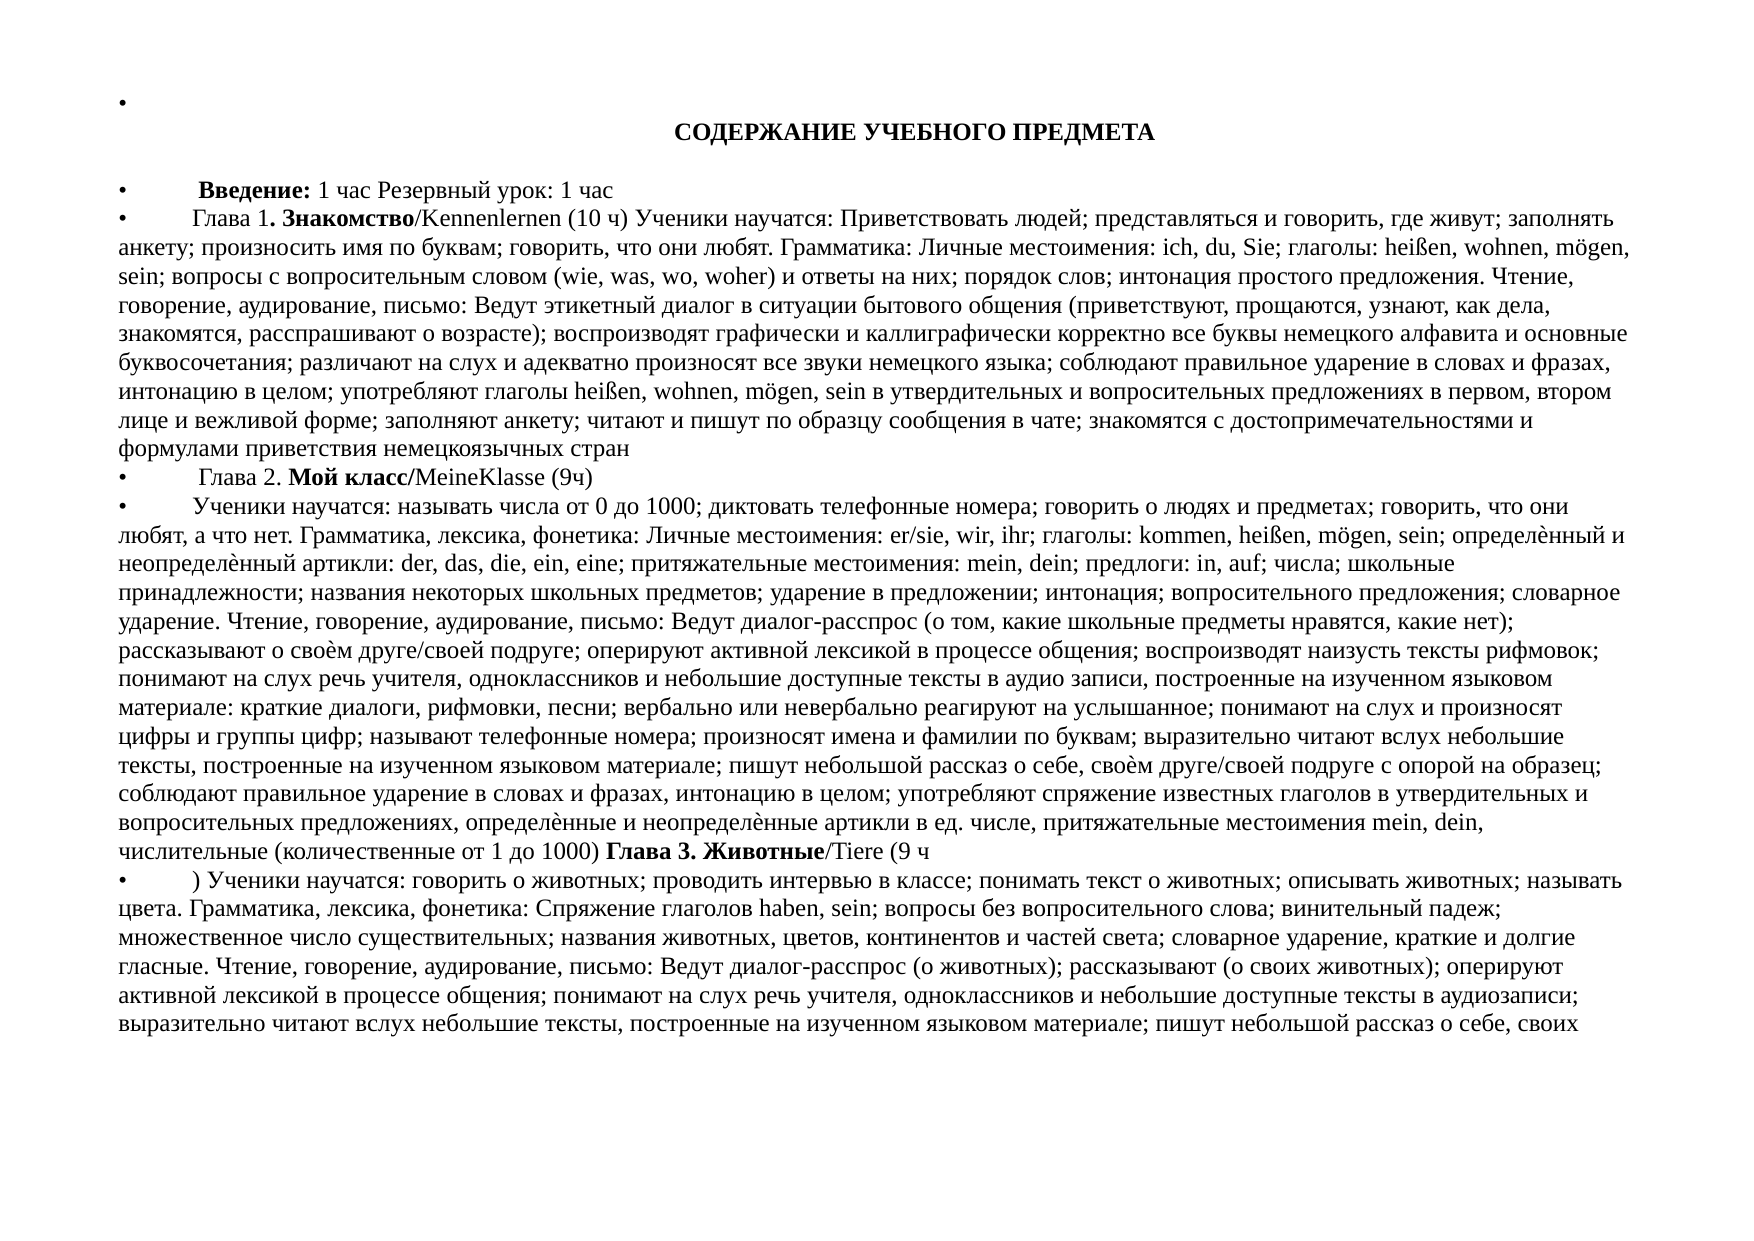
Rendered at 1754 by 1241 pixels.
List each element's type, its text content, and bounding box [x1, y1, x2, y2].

list СОДЕРЖАНИЕ УЧЕБНОГО ПРЕДМЕТА [193, 117, 1636, 146]
list Введение: 1 час Резервный урок: 1 час [118, 175, 1636, 203]
list Глава 2. Мой класс/MeineKlasse (9ч) [118, 462, 1636, 491]
list Ученики научатся: называть числа от 0 до 1000; диктовать телефонные номера; говорить о людях и предметах; говорить, что они любят, а что нет. Грамматика, лексика, фонетика: Личные местоимения: er/sie, wir, ihr; глаголы: kommen, heißen, mögen, sein; определѐнный и неопределѐнный артикли: der, das, die, ein, eine; притяжательные местоимения: mein, dein; предлоги: in, auf; числа; школьные принадлежности; названия некоторых школьных предметов; ударение в предложении; интонация; вопросительного предложения; словарное ударение. Чтение, говорение, аудирование, письмо: Ведут диалог-расспрос (о том, какие школьные предметы нравятся, какие нет); рассказывают о своѐм друге/своей подруге; оперируют активной лексикой в процессе общения; воспроизводят наизусть тексты рифмовок; понимают на слух речь учителя, одноклассников и небольшие доступные тексты в аудио записи, построенные на изученном языковом материале: краткие диалоги, рифмовки, песни; вербально или невербально реагируют на услышанное; понимают на слух и произносят цифры и группы цифр; называют телефонные номера; произносят имена и фамилии по буквам; выразительно читают вслух небольшие тексты, построенные на изученном языковом материале; пишут небольшой рассказ о себе, своѐм друге/своей подруге с опорой на образец; соблюдают правильное ударение в словах и фразах, интонацию в целом; употребляют спряжение известных глаголов в утвердительных и вопросительных предложениях, определѐнные и неопределѐнные артикли в ед. числе, притяжательные местоимения mein, dein, числительные (количественные от 1 до 1000) Глава 3. Животные/Tiere (9 ч [118, 491, 1636, 865]
list Глава 1. Знакомство/Kennenlernen (10 ч) Ученики научатся: Приветствовать людей; представляться и говорить, где живут; заполнять анкету; произносить имя по буквам; говорить, что они любят. Грамматика: Личные местоимения: ich, du, Sie; глаголы: heißen, wohnen, mögen, sein; вопросы с вопросительным словом (wie, was, wo, woher) и ответы на них; порядок слов; интонация простого предложения. Чтение, говорение, аудирование, письмо: Ведут этикетный диалог в ситуации бытового общения (приветствуют, прощаются, узнают, как дела, знакомятся, расспрашивают о возрасте); воспроизводят графически и каллиграфически корректно все буквы немецкого алфавита и основные буквосочетания; различают на слух и адекватно произносят все звуки немецкого языка; соблюдают правильное ударение в словах и фразах, интонацию в целом; употребляют глаголы heißen, wohnen, mögen, sein в утвердительных и вопросительных предложениях в первом, втором лице и вежливой форме; заполняют анкету; читают и пишут по образцу сообщения в чате; знакомятся с достопримечательностями и формулами приветствия немецкоязычных стран [118, 203, 1636, 462]
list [118, 865, 1636, 1037]
